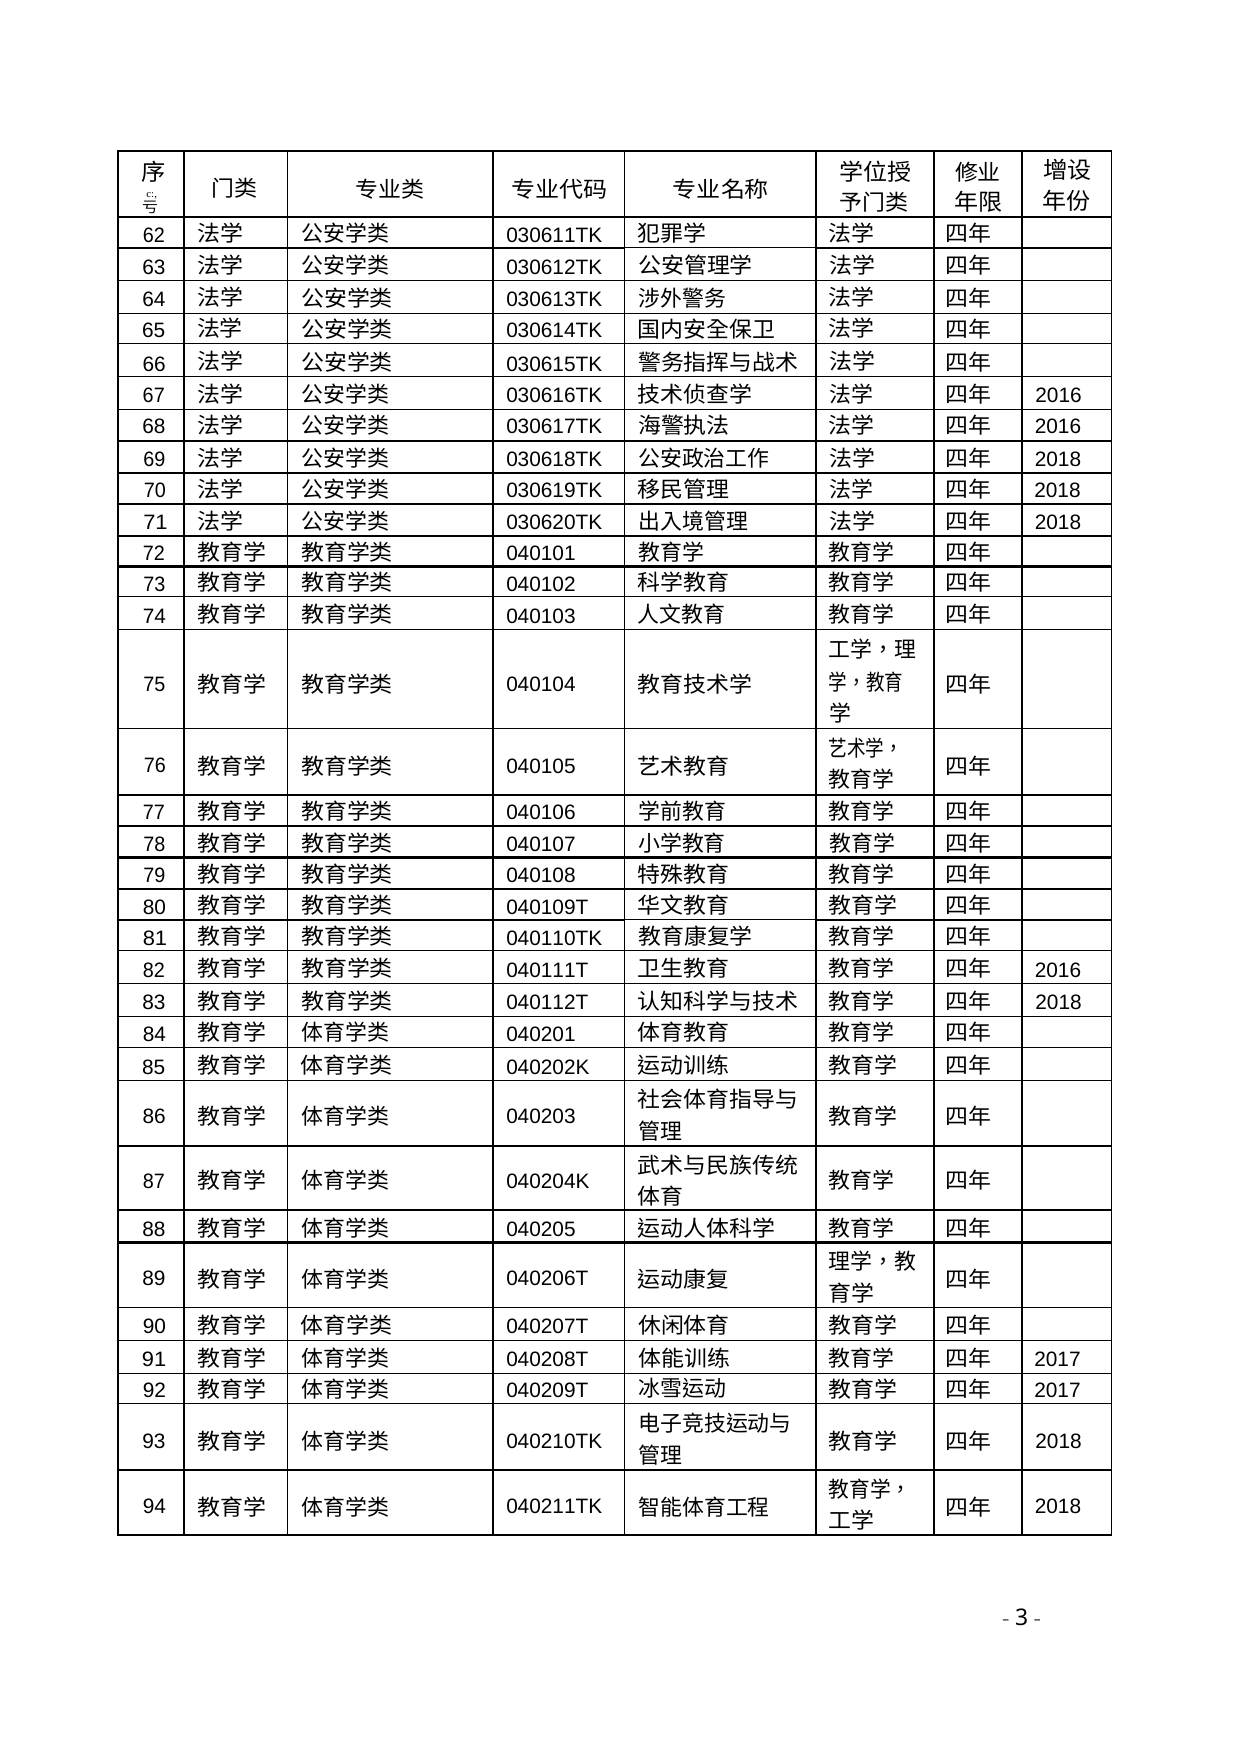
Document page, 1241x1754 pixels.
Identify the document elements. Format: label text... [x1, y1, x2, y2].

table_cell 艺术教育 [625, 729, 815, 793]
table_cell 教育学类 [288, 951, 492, 983]
table_cell 四年 [935, 410, 1021, 439]
table_cell 特殊教育 [625, 859, 815, 887]
table_cell 法学 [185, 410, 287, 439]
table_header 专业名称 [625, 152, 815, 216]
table_cell 030611TK [494, 218, 624, 247]
table_cell 法学 [185, 218, 287, 247]
table_cell 040202K [494, 1048, 624, 1079]
table_cell 教育学类 [288, 859, 492, 887]
table_cell 涉外警务 [625, 281, 815, 312]
table_cell 四年 [935, 344, 1021, 376]
table_cell 72 [119, 537, 183, 565]
table_cell 030615TK [494, 344, 624, 376]
table_cell 040109T [494, 890, 624, 919]
table_cell 040102 [494, 568, 624, 596]
table_cell [1023, 314, 1111, 343]
table_cell 警务指挥与战术 [625, 344, 815, 376]
table_cell 四年 [935, 951, 1021, 983]
table_cell 2016 [1023, 951, 1111, 983]
table_cell 法学 [185, 474, 287, 502]
table_cell 公安学类 [288, 474, 492, 502]
table_cell 教育技术学 [625, 630, 815, 728]
table_cell 030616TK [494, 377, 624, 409]
table_cell 040205 [494, 1211, 624, 1241]
table_cell 法学 [817, 505, 933, 534]
table_cell 71 [119, 505, 183, 534]
table_cell 教育学 [185, 1081, 287, 1145]
table_cell 040208T [494, 1341, 624, 1372]
table_cell 教育学 [185, 890, 287, 919]
table_cell 法学 [817, 249, 933, 279]
table_cell 法学 [817, 281, 933, 312]
table_cell 教育学 [185, 1244, 287, 1307]
table_cell 教育学 [185, 1308, 287, 1339]
table_cell 运动康复 [625, 1244, 815, 1307]
table_cell [1023, 568, 1111, 596]
table_cell 四年 [935, 1471, 1021, 1534]
table_cell 犯罪学 [625, 218, 815, 247]
table_cell 四年 [935, 1211, 1021, 1241]
table_cell [1023, 1147, 1111, 1209]
table_cell 040101 [494, 537, 624, 565]
table_cell 教育学 [817, 796, 933, 824]
table_cell [1023, 1017, 1111, 1047]
table_cell 教育学 [817, 1308, 933, 1339]
table_cell 公安政治工作 [625, 442, 815, 472]
table_cell 70 [119, 474, 183, 502]
table_cell 四年 [935, 1374, 1021, 1403]
table_cell 2016 [1023, 377, 1111, 409]
table_header 专业代码 [494, 152, 624, 216]
table_cell [1023, 249, 1111, 279]
table_cell 教育学 [817, 859, 933, 887]
table_cell 2018 [1023, 1404, 1111, 1468]
table_cell 海警执法 [625, 410, 815, 439]
table_cell 四年 [935, 1341, 1021, 1372]
table_cell 教育学 [817, 1048, 933, 1079]
table_cell 法学 [817, 442, 933, 472]
table_cell 教育学 [817, 568, 933, 596]
table_cell 78 [119, 827, 183, 856]
table_cell 教育学类 [288, 729, 492, 793]
table_cell 人文教育 [625, 597, 815, 629]
table_cell 030612TK [494, 249, 624, 279]
table_cell 四年 [935, 377, 1021, 409]
table_cell 030613TK [494, 281, 624, 312]
table_cell [1023, 827, 1111, 856]
table_cell 公安学类 [288, 505, 492, 534]
table_cell 四年 [935, 1147, 1021, 1209]
table_header 专业类 [288, 152, 492, 216]
table_cell 教育学 [817, 1017, 933, 1047]
table_cell 75 [119, 630, 183, 728]
table_cell 法学 [817, 474, 933, 502]
table_cell 法学 [817, 377, 933, 409]
table_cell 90 [119, 1308, 183, 1339]
table_cell 教育学 [185, 796, 287, 824]
table_cell 体育学类 [288, 1147, 492, 1209]
table_cell 85 [119, 1048, 183, 1079]
table_cell 教育学类 [288, 630, 492, 728]
table_cell 运动训练 [625, 1048, 815, 1079]
table_cell 学前教育 [625, 796, 815, 824]
table_cell 四年 [935, 568, 1021, 596]
table_cell 教育学 [817, 1374, 933, 1403]
table_cell 教育学 [185, 729, 287, 793]
table_cell 79 [119, 859, 183, 887]
table_cell 教育学 [185, 827, 287, 856]
table_cell 四年 [935, 597, 1021, 629]
table_cell 教育学类 [288, 890, 492, 919]
table_cell 移民管理 [625, 474, 815, 502]
table_cell 国内安全保卫 [625, 314, 815, 343]
table_cell 法学 [185, 377, 287, 409]
table_cell 冰雪运动 [625, 1374, 815, 1403]
table_cell 94 [119, 1471, 183, 1534]
table_cell 法学 [185, 442, 287, 472]
table_cell 休闲体育 [625, 1308, 815, 1339]
table_cell 公安学类 [288, 249, 492, 279]
table_cell 电子竞技运动与 管理 [625, 1404, 815, 1468]
table_cell 教育学 [185, 630, 287, 728]
table_cell 教育学类 [288, 921, 492, 950]
table_cell 公安学类 [288, 344, 492, 376]
table_cell 教育学 [185, 951, 287, 983]
table_cell [1023, 1211, 1111, 1241]
table_cell 教育学 [185, 1341, 287, 1372]
table_cell 公安管理学 [625, 248, 815, 279]
table_cell 公安学类 [288, 314, 492, 343]
table_cell 教育学类 [288, 827, 492, 856]
table_cell [1023, 890, 1111, 919]
table_cell 82 [119, 951, 183, 983]
table_cell 公安学类 [288, 281, 492, 312]
table_cell [1023, 1308, 1111, 1339]
table_cell [1023, 859, 1111, 887]
table_cell 技术侦查学 [625, 377, 815, 409]
table_cell [1023, 1048, 1111, 1079]
table_cell 040106 [494, 796, 624, 824]
table_cell [1023, 630, 1111, 728]
table_cell [1023, 537, 1111, 565]
table_cell 四年 [935, 827, 1021, 856]
table_cell 法学 [185, 344, 287, 376]
table_cell 法学 [185, 314, 287, 343]
table_cell 理学，教 育学 [817, 1244, 933, 1307]
table_cell 体育学类 [288, 1048, 492, 1079]
table_cell 87 [119, 1147, 183, 1209]
table_cell 教育学 [185, 1211, 287, 1241]
table_cell 公安学类 [288, 218, 492, 247]
table_cell [1023, 218, 1111, 247]
table_cell 出入境管理 [625, 505, 815, 534]
table_cell [1023, 344, 1111, 376]
table_cell 81 [119, 921, 183, 950]
table_cell 四年 [935, 984, 1021, 1016]
table_header 增设年份 [1023, 152, 1111, 216]
table_cell 76 [119, 729, 183, 793]
table_cell 四年 [935, 729, 1021, 793]
table_cell 教育学， 工学 [817, 1471, 933, 1534]
table_cell 040111T [494, 951, 624, 983]
table_cell 认知科学与技术 [625, 984, 815, 1016]
table_cell 教育学类 [288, 568, 492, 596]
table_cell 教育学 [185, 921, 287, 950]
table_cell 68 [119, 410, 183, 439]
table_cell 教育学 [817, 827, 933, 856]
table_cell 040103 [494, 597, 624, 629]
table_cell 法学 [185, 249, 287, 279]
table_cell 体育学类 [288, 1244, 492, 1307]
table_cell [1023, 281, 1111, 312]
table_cell 040105 [494, 729, 624, 793]
table_cell 教育学类 [288, 984, 492, 1016]
table_cell 教育学 [185, 1048, 287, 1079]
table_cell 教育学 [185, 984, 287, 1016]
table_cell 小学教育 [625, 827, 815, 856]
table_cell 84 [119, 1017, 183, 1047]
table_cell 教育学 [817, 921, 933, 950]
table_cell 教育康复学 [625, 920, 815, 950]
table_cell [1023, 1244, 1111, 1307]
table_cell 教育学类 [288, 597, 492, 629]
table_cell 科学教育 [625, 568, 815, 596]
table_cell 四年 [935, 859, 1021, 887]
table_cell 030618TK [494, 442, 624, 472]
table_cell 040210TK [494, 1404, 624, 1468]
table_cell 83 [119, 984, 183, 1016]
table_cell 63 [119, 249, 183, 279]
table_header 修业 年限 [935, 152, 1021, 216]
table_cell 73 [119, 568, 183, 596]
table_cell 四年 [935, 537, 1021, 565]
table_cell 卫生教育 [625, 951, 815, 983]
table_cell 67 [119, 377, 183, 409]
table_cell 四年 [935, 281, 1021, 312]
table_cell 040209T [494, 1374, 624, 1403]
table_cell 法学 [185, 505, 287, 534]
table_cell 2018 [1023, 474, 1111, 502]
table_cell 社会体育指导与 管理 [625, 1081, 815, 1145]
table_cell 公安学类 [288, 377, 492, 409]
table_cell 74 [119, 597, 183, 629]
table_cell [1023, 1081, 1111, 1145]
table_cell 教育学 [185, 597, 287, 629]
table_cell 艺术学， 教育学 [817, 729, 933, 793]
table_header 学位授 予门类 [817, 152, 933, 216]
table_cell 040203 [494, 1081, 624, 1145]
table_cell 教育学 [185, 1471, 287, 1534]
table_cell 公安学类 [288, 410, 492, 439]
table_cell 四年 [935, 442, 1021, 472]
table_cell [1023, 729, 1111, 793]
table_cell 四年 [935, 1048, 1021, 1079]
table_cell 法学 [817, 218, 933, 247]
table_cell 体育学类 [288, 1211, 492, 1241]
table_cell 运动人体科学 [625, 1211, 815, 1241]
table_cell [1023, 921, 1111, 950]
table_cell 80 [119, 890, 183, 919]
table_cell 教育学 [817, 1147, 933, 1209]
table_cell 工学，理 学，教育学 [817, 630, 933, 728]
table_cell 89 [119, 1244, 183, 1307]
table_cell 体育学类 [288, 1404, 492, 1468]
table_cell 武术与民族传统 体育 [625, 1147, 815, 1209]
table_cell 四年 [935, 630, 1021, 728]
table_cell 四年 [935, 505, 1021, 534]
table_cell 88 [119, 1211, 183, 1241]
table_cell 法学 [817, 410, 933, 439]
table_cell 86 [119, 1081, 183, 1145]
table_cell 教育学 [185, 568, 287, 596]
table_cell 法学 [817, 344, 933, 376]
table_cell 四年 [935, 1081, 1021, 1145]
table_header 门类 [185, 152, 287, 216]
table_cell 智能体育工程 [625, 1471, 815, 1534]
table_cell 040110TK [494, 921, 624, 950]
table_cell [1023, 796, 1111, 824]
table_cell 法学 [817, 314, 933, 343]
table_header 序 c:, 亏 [119, 152, 183, 216]
table_cell 体育教育 [625, 1017, 815, 1047]
table_cell 体能训练 [625, 1341, 815, 1372]
table_cell 体育学类 [288, 1471, 492, 1534]
table_cell 教育学 [817, 890, 933, 919]
table_cell 教育学 [817, 1341, 933, 1372]
table_cell 040206T [494, 1244, 624, 1307]
table_cell 教育学 [817, 1211, 933, 1241]
table_cell 教育学 [185, 1147, 287, 1209]
table_cell 040108 [494, 859, 624, 887]
table_cell 教育学 [817, 984, 933, 1016]
table_cell 四年 [935, 474, 1021, 502]
table_cell [1023, 597, 1111, 629]
table_cell 四年 [935, 1244, 1021, 1307]
table_cell 四年 [935, 218, 1021, 247]
table_cell 62 [119, 218, 183, 247]
table_cell 四年 [935, 1308, 1021, 1339]
table_cell 2017 [1023, 1374, 1111, 1403]
table_cell 体育学类 [288, 1308, 492, 1339]
table_cell 四年 [935, 314, 1021, 343]
table_cell 教育学 [817, 1081, 933, 1145]
table_cell 教育学 [817, 537, 933, 565]
table_cell 030620TK [494, 505, 624, 534]
table_cell 2016 [1023, 410, 1111, 439]
table_cell 92 [119, 1374, 183, 1403]
table_cell 教育学 [625, 537, 815, 565]
table_cell 2018 [1023, 505, 1111, 534]
table_cell 四年 [935, 921, 1021, 950]
table_cell 2018 [1023, 1471, 1111, 1534]
table_cell 四年 [935, 249, 1021, 279]
table_cell 030619TK [494, 474, 624, 502]
table_cell 体育学类 [288, 1374, 492, 1403]
table_cell 64 [119, 281, 183, 312]
table_cell 66 [119, 344, 183, 376]
table_cell 体育学类 [288, 1081, 492, 1145]
table_cell 教育学 [185, 1374, 287, 1403]
table_cell 040104 [494, 630, 624, 728]
table_cell 教育学 [817, 951, 933, 983]
table_cell 体育学类 [288, 1017, 492, 1047]
table_cell 2018 [1023, 442, 1111, 472]
table_cell 040112T [494, 984, 624, 1016]
table_cell 2017 [1023, 1341, 1111, 1372]
table_cell 四年 [935, 1404, 1021, 1468]
table_cell 65 [119, 314, 183, 343]
table_cell 77 [119, 796, 183, 824]
table_cell 教育学 [185, 1017, 287, 1047]
table_cell 教育学类 [288, 537, 492, 565]
table_cell 四年 [935, 796, 1021, 824]
table_cell 030614TK [494, 314, 624, 343]
table_cell 华文教育 [625, 890, 815, 919]
table_cell 教育学 [817, 1404, 933, 1468]
table_cell 法学 [185, 281, 287, 312]
table_cell 2018 [1023, 984, 1111, 1016]
table_cell 69 [119, 442, 183, 472]
table_cell 040204K [494, 1147, 624, 1209]
table_cell 93 [119, 1404, 183, 1468]
table_cell 体育学类 [288, 1341, 492, 1372]
table_cell 040207T [494, 1308, 624, 1339]
table_cell 教育学 [185, 537, 287, 565]
table_cell 030617TK [494, 410, 624, 439]
table_cell 040107 [494, 827, 624, 856]
table_cell 公安学类 [288, 442, 492, 472]
table_cell 91 [119, 1341, 183, 1372]
table_cell 四年 [935, 1017, 1021, 1047]
table_cell 四年 [935, 890, 1021, 919]
table_cell 教育学 [185, 859, 287, 887]
table_cell 教育学类 [288, 796, 492, 824]
table_cell 教育学 [817, 597, 933, 629]
table_cell 040201 [494, 1017, 624, 1047]
table_cell 040211TK [494, 1471, 624, 1534]
table_cell 教育学 [185, 1404, 287, 1468]
